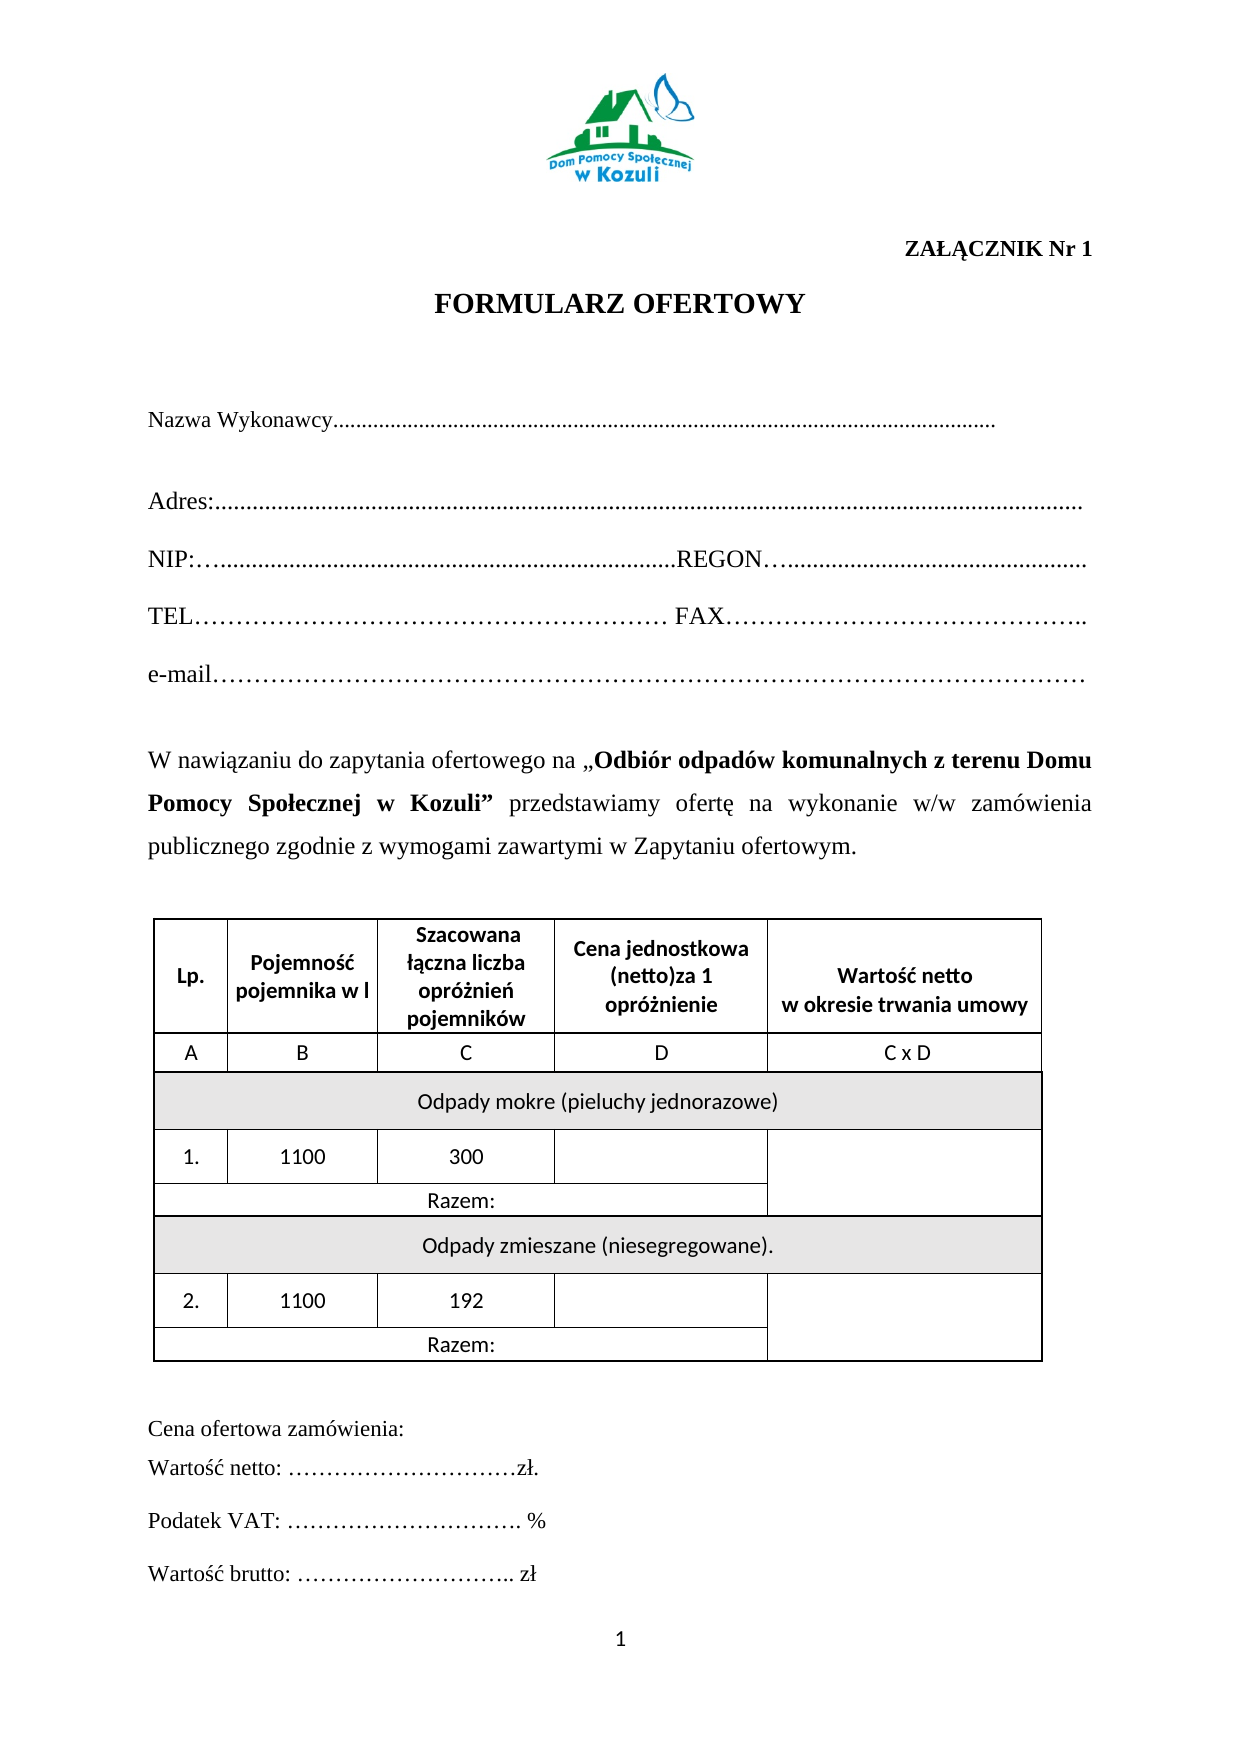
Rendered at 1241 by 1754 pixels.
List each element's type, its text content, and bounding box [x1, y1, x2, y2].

table_cell C [378, 1034, 554, 1071]
text Wartość brutto: ……………………….. zł [148, 1559, 1093, 1586]
table_cell 1. [155, 1130, 227, 1182]
table_cell D [555, 1034, 767, 1071]
text TEL………………………………………………… FAX…………………………………….. [148, 601, 1093, 630]
table_header Wartość netto w okresie trwania umowy [768, 920, 1041, 1032]
table_header Lp. [155, 920, 227, 1032]
text Cena ofertowa zamówienia: [148, 1415, 1093, 1441]
table_cell [555, 1130, 767, 1182]
text Wartość netto: …………………………zł. [148, 1454, 1093, 1481]
table_header Szacowana łączna liczba opróżnień pojemników [378, 920, 554, 1032]
table_cell 2. [155, 1274, 227, 1327]
table_cell 192 [378, 1274, 554, 1327]
table_cell [555, 1274, 767, 1327]
table_cell [768, 1130, 1041, 1215]
table_cell Odpady zmieszane (niesegregowane). [155, 1217, 1041, 1273]
table_cell [768, 1274, 1041, 1359]
table_cell A [155, 1034, 227, 1071]
text Adres:........................................................................................................................................... [148, 486, 1093, 515]
table_header Pojemność pojemnika w l [228, 920, 377, 1032]
text ZAŁĄCZNIK Nr 1 [148, 235, 1093, 262]
table_cell 1100 [228, 1274, 377, 1327]
text e-mail…………………………………………………………………………………………… [148, 659, 1093, 688]
table_cell Razem: [155, 1184, 767, 1215]
picture [546, 73, 695, 182]
table_cell B [228, 1034, 377, 1071]
table_cell 1100 [228, 1130, 377, 1182]
text FORMULARZ OFERTOWY [148, 286, 1093, 320]
table_header Cena jednostkowa (netto)za 1 opróżnienie [555, 920, 767, 1032]
text Podatek VAT: …………………………. % [148, 1507, 1093, 1533]
text W nawiązaniu do zapytania ofertowego na „Odbiór odpadów komunalnych z terenu Domu Pomocy Społecznej w Kozuli” przedstawiamy ofertę na wykonanie w/w zamówienia publicznego zgodnie z wymogami zawartymi w Zapytaniu ofertowym. [148, 745, 1093, 860]
table_cell C x D [768, 1034, 1041, 1071]
table_cell Odpady mokre (pieluchy jednorazowe) [155, 1073, 1041, 1129]
text Nazwa Wykonawcy.................................................................................................................... [148, 407, 1093, 433]
text NIP:….........................................................................REGON…................................................ [148, 544, 1093, 573]
table_cell 300 [378, 1130, 554, 1182]
table_cell Razem: [155, 1328, 767, 1359]
